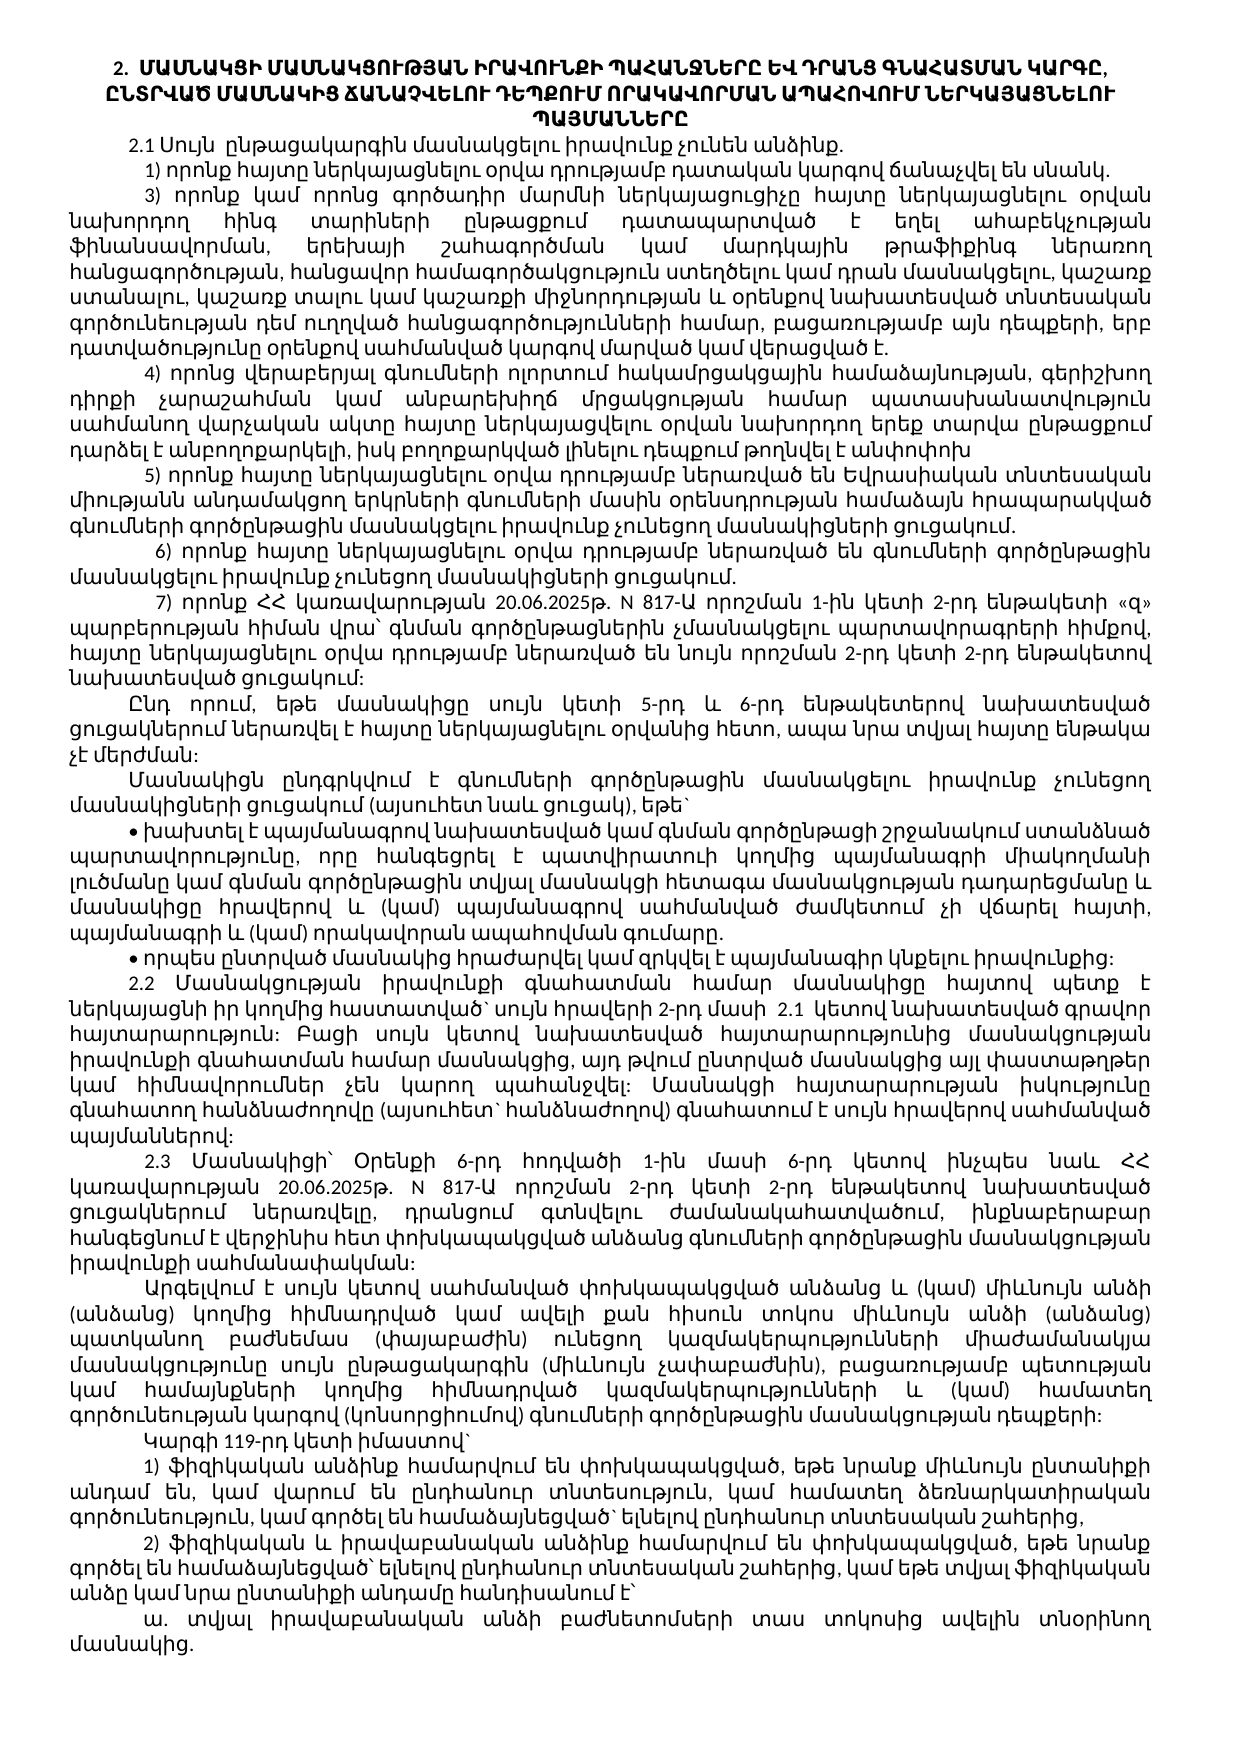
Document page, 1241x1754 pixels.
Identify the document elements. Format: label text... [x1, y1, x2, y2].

text 2.1 Սույն ընթացակարգին մասնակցելու իրավունք չունեն անձինք. [69, 132, 1152, 157]
text Մասնակիցն ընդգրկվում է գնումների գործընթացին մասնակցելու իրավունք չունեցող մասնակիցների ցուցակում (այսուհետ նաև ցուցակ), եթե` [69, 767, 1152, 818]
text • որպես ընտրված մասնակից հրաժարվել կամ զրկվել է պայմանագիր կնքելու իրավունքից: [69, 945, 1152, 971]
text 2.2 Մասնակցության իրավունքի գնահատման համար մասնակիցը հայտով պետք է ներկայացնի իր կողմից հաստատված` սույն հրավերի 2-րդ մասի 2.1 կետով նախատեսված գրավոր հայտարարություն: Բացի սույն կետով նախատեսված հայտարարությունից մասնակցության իրավունքի գնահատման համար մասնակցից, այդ թվում ընտրված մասնակցից այլ փաստաթղթեր կամ հիմնավորումներ չեն կարող պահանջվել: Մասնակցի հայտարարության իսկությունը գնահատող հանձնաժողովը (այսուհետ` հանձնաժողով) գնահատում է սույն հրավերով սահմանված պայմաններով: [69, 971, 1152, 1148]
text 2.3 Մասնակիցի՝ Օրենքի 6-րդ հոդվածի 1-ին մասի 6-րդ կետով ինչպես նաև ՀՀ կառավարության 20.06.2025թ. N 817-Ա որոշման 2-րդ կետի 2-րդ ենթակետով նախատեսված ցուցակներում ներառվելը, դրանցում գտնվելու ժամանակահատվածում, ինքնաբերաբար հանգեցնում է վերջինիս հետ փոխկապակցված անձանց գնումների գործընթացին մասնակցության իրավունքի սահմանափակման: [69, 1148, 1152, 1276]
text 2) ֆիզիկական և իրավաբանական անձինք համարվում են փոխկապակցված, եթե նրանք գործել են համաձայնեցված՝ ելնելով ընդհանուր տնտեսական շահերից, կամ եթե տվյալ ֆիզիկական անձը կամ նրա ընտանիքի անդամը հանդիսանում է՝ [69, 1530, 1152, 1606]
text Կարգի 119-րդ կետի իմաստով` [69, 1428, 1152, 1453]
text Արգելվում է սույն կետով սահմանված փոխկապակցված անձանց և (կամ) միևնույն անձի (անձանց) կողմից հիմնադրված կամ ավելի քան հիսուն տոկոս միևնույն անձի (անձանց) պատկանող բաժնեմաս (փայաբաժին) ունեցող կազմակերպությունների միաժամանակյա մասնակցությունը սույն ընթացակարգին (միևնույն չափաբաժնին), բացառությամբ պետության կամ համայնքների կողմից հիմնադրված կազմակերպությունների և (կամ) համատեղ գործունեության կարգով (կոնսորցիումով) գնումների գործընթացին մասնակցության դեպքերի: [69, 1276, 1152, 1428]
text Ընդ որում, եթե մասնակիցը սույն կետի 5-րդ և 6-րդ ենթակետերով նախատեսված ցուցակներում ներառվել է հայտը ներկայացնելու օրվանից հետո, ապա նրա տվյալ հայտը ենթակա չէ մերժման: [69, 691, 1152, 767]
text 7) որոնք ՀՀ կառավարության 20.06.2025թ. N 817-Ա որոշման 1-ին կետի 2-րդ ենթակետի «զ» պարբերության հիման վրա՝ գնման գործընթացներին չմասնակցելու պարտավորագրերի հիմքով, հայտը ներկայացնելու օրվա դրությամբ ներառված են նույն որոշման 2-րդ կետի 2-րդ ենթակետով նախատեսված ցուցակում: [69, 589, 1152, 691]
text ա. տվյալ իրավաբանական անձի բաժնետոմսերի տաս տոկոսից ավելին տնօրինող մասնակից. [69, 1606, 1152, 1657]
text • խախտել է պայմանագրով նախատեսված կամ գնման գործընթացի շրջանակում ստանձնած պարտավորությունը, որը հանգեցրել է պատվիրատուի կողմից պայմանագրի միակողմանի լուծմանը կամ գնման գործընթացին տվյալ մասնակցի հետագա մասնակցության դադարեցմանը և մասնակիցը հրավերով և (կամ) պայմանագրով սահմանված ժամկետում չի վճարել հայտի, պայմանագրի և (կամ) որակավորան ապահովման գումարը. [69, 818, 1152, 945]
text 5) որոնք հայտը ներկայացնելու օրվա դրությամբ ներառված են Եվրասիական տնտեսական միությանն անդամակցող երկրների գնումների մասին օրենսդրության համաձայն հրապարակված գնումների գործընթացին մասնակցելու իրավունք չունեցող մասնակիցների ցուցակում. [69, 462, 1152, 538]
text 4) որոնց վերաբերյալ գնումների ոլորտում հակամրցակցային համաձայնության, գերիշխող դիրքի չարաշահման կամ անբարեխիղճ մրցակցության համար պատասխանատվություն սահմանող վարչական ակտը հայտը ներկայացվելու օրվան նախորդող երեք տարվա ընթացքում դարձել է անբողոքարկելի, իսկ բողոքարկված լինելու դեպքում թողնվել է անփոփոխ [69, 361, 1152, 462]
text 6) որոնք հայտը ներկայացնելու օրվա դրությամբ ներառված են գնումների գործընթացին մասնակցելու իրավունք չունեցող մասնակիցների ցուցակում. [69, 538, 1152, 589]
text 2. ՄԱՍՆԱԿՑԻ ՄԱՍՆԱԿՑՈՒԹՅԱՆ ԻՐԱՎՈՒՆՔԻ ՊԱՀԱՆՋՆԵՐԸ ԵՎ ԴՐԱՆՑ ԳՆԱՀԱՏՄԱՆ ԿԱՐԳԸ, ԸՆՏՐՎԱԾ ՄԱՍՆԱԿԻՑ ՃԱՆԱՉՎԵԼՈՒ ԴԵՊՔՈՒՄ ՈՐԱԿԱՎՈՐՄԱՆ ԱՊԱՀՈՎՈՒՄ ՆԵՐԿԱՅԱՑՆԵԼՈՒ ՊԱՅՄԱՆՆԵՐԸ [69, 56, 1152, 132]
text 3) որոնք կամ որոնց գործադիր մարմնի ներկայացուցիչը հայտը ներկայացնելու օրվան նախորդող հինգ տարիների ընթացքում դատապարտված է եղել ահաբեկչության ֆինանսավորման, երեխայի շահագործման կամ մարդկային թրաֆիքինգ ներառող հանցագործության, հանցավոր համագործակցություն ստեղծելու կամ դրան մասնակցելու, կաշառք ստանալու, կաշառք տալու կամ կաշառքի միջնորդության և օրենքով նախատեսված տնտեսական գործունեության դեմ ուղղված հանցագործությունների համար, բացառությամբ այն դեպքերի, երբ դատվածությունը օրենքով սահմանված կարգով մարված կամ վերացված է. [69, 183, 1152, 361]
text 1) ֆիզիկական անձինք համարվում են փոխկապակցված, եթե նրանք միևնույն ընտանիքի անդամ են, կամ վարում են ընդհանուր տնտեսություն, կամ համատեղ ձեռնարկատիրական գործունեություն, կամ գործել են համաձայնեցված` ելնելով ընդհանուր տնտեսական շահերից, [69, 1453, 1152, 1530]
text 1) որոնք հայտը ներկայացնելու օրվա դրությամբ դատական կարգով ճանաչվել են սնանկ. [69, 157, 1152, 183]
